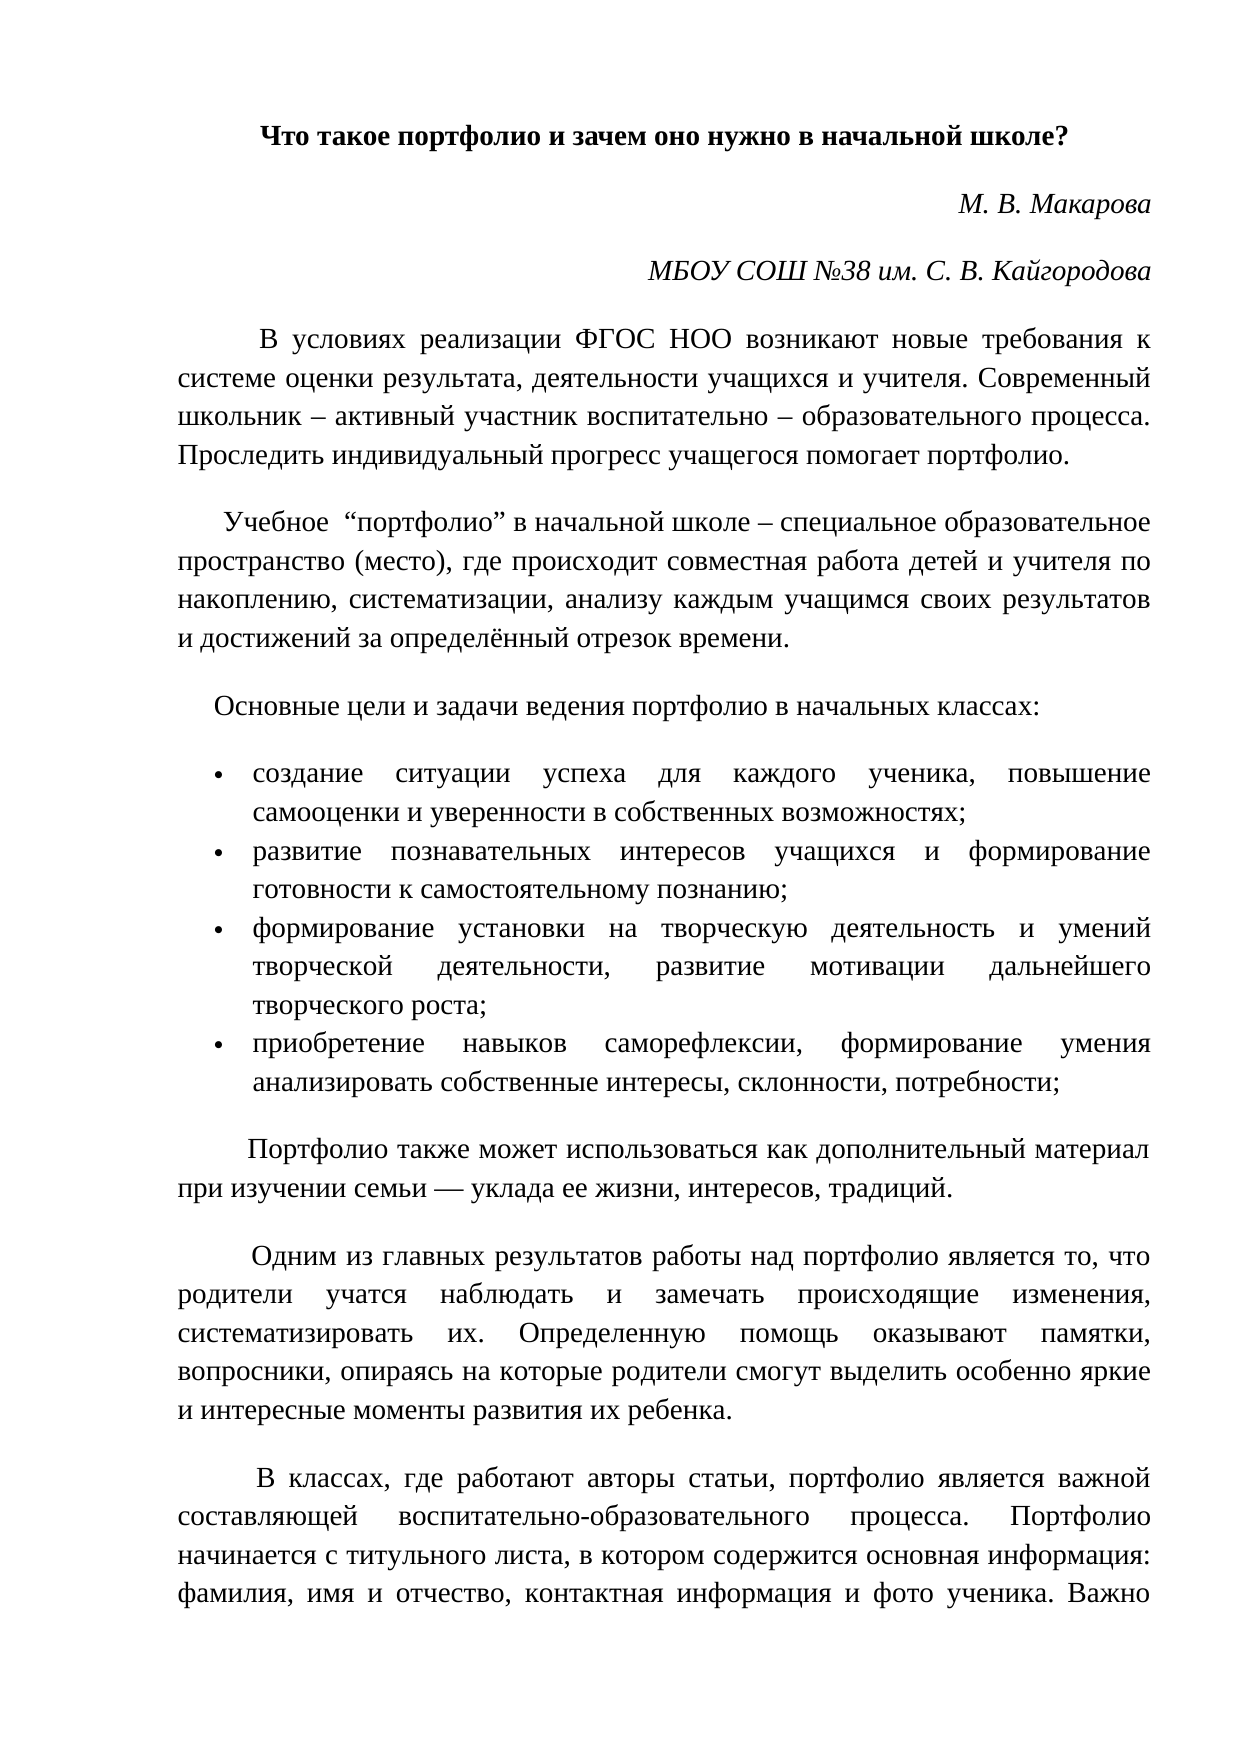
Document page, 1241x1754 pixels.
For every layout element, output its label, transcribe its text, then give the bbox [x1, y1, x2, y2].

list формирование установки на творческую деятельность и умений творческой деятельности, развитие мотивации дальнейшего творческого роста; [215, 910, 1152, 1020]
text М. В. Макарова [177, 186, 1152, 219]
list развитие познавательных интересов учащихся и формирование готовности к самостоятельному познанию; [215, 833, 1152, 905]
list приобретение навыков саморефлексии, формирование умения анализировать собственные интересы, склонности, потребности; [215, 1025, 1152, 1097]
text В условиях реализации ФГОС НОО возникают новые требования к системе оценки результата, деятельности учащихся и учителя. Современный школьник – активный участник воспитательно – образовательного процесса. Проследить индивидуальный прогресс учащегося помогает портфолио. [177, 321, 1152, 470]
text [177, 1460, 1152, 1609]
text Основные цели и задачи ведения портфолио в начальных классах: [177, 688, 1152, 721]
text Учебное “портфолио” в начальной школе – специальное образовательное пространство (место), где происходит совместная работа детей и учителя по накоплению, систематизации, анализу каждым учащимся своих результатов и достижений за определённый отрезок времени. [177, 504, 1152, 654]
text Что такое портфолио и зачем оно нужно в начальной школе? [177, 118, 1152, 152]
text Портфолио также может использоваться как дополнительный материал при изучении семьи — уклада ее жизни, интересов, традиций. [177, 1132, 1152, 1204]
text Одним из главных результатов работы над портфолио является то, что родители учатся наблюдать и замечать происходящие изменения, систематизировать их. Определенную помощь оказывают памятки, вопросники, опираясь на которые родители смогут выделить особенно яркие и интересные моменты развития их ребенка. [177, 1238, 1152, 1426]
text МБОУ СОШ №38 им. С. В. Кайгородова [177, 253, 1152, 287]
list создание ситуации успеха для каждого ученика, повышение самооценки и уверенности в собственных возможностях; [215, 756, 1152, 828]
